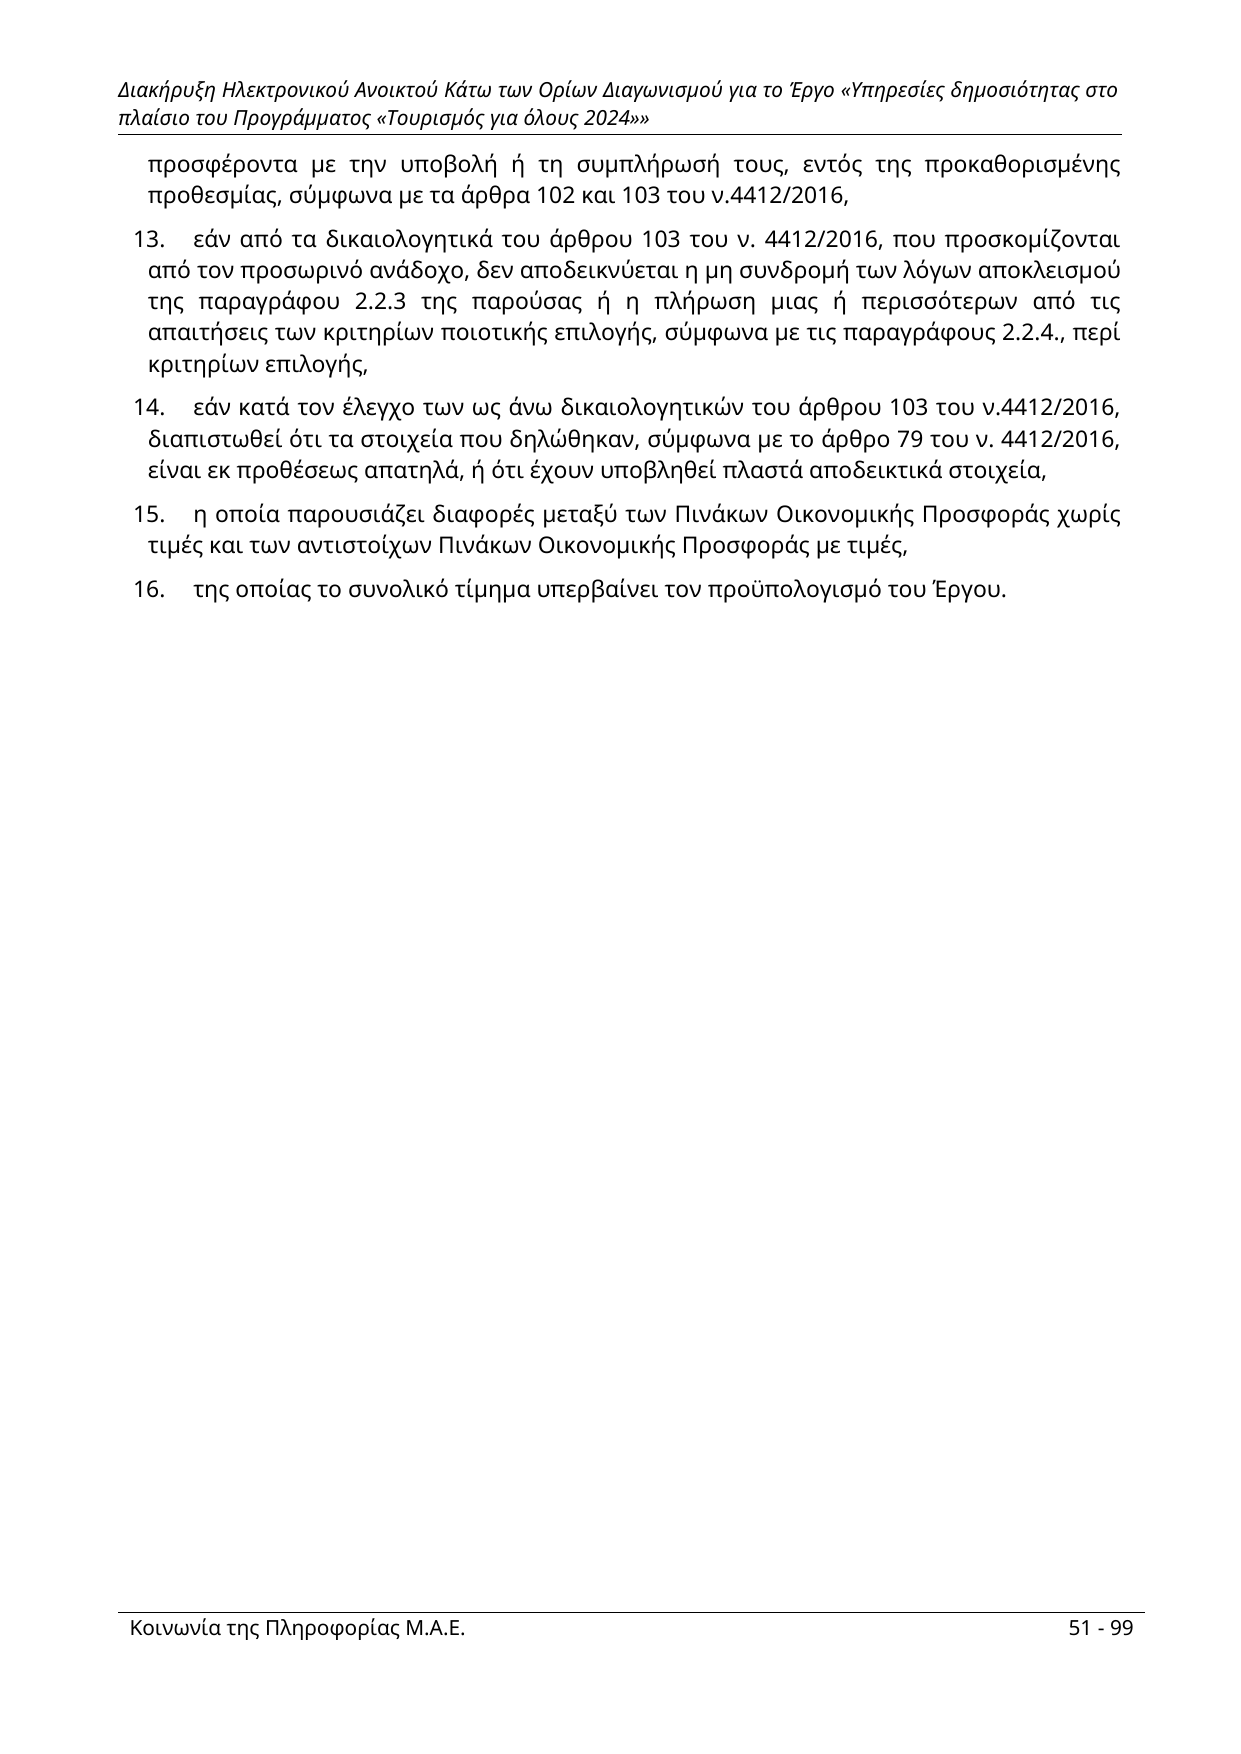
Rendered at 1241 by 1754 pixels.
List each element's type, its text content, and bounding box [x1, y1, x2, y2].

list εάν από τα δικαιολογητικά του άρθρου 103 του ν. 4412/2016, που προσκομίζονται από τον προσωρινό ανάδοχο, δεν αποδεικνύεται η μη συνδρομή των λόγων αποκλεισμού της παραγράφου 2.2.3 της παρούσας ή η πλήρωση μιας ή περισσότερων από τις απαιτήσεις των κριτηρίων ποιοτικής επιλογής, σύμφωνα με τις παραγράφους 2.2.4., περί κριτηρίων επιλογής, [133, 222, 1122, 379]
list εάν κατά τον έλεγχο των ως άνω δικαιολογητικών του άρθρου 103 του ν.4412/2016, διαπιστωθεί ότι τα στοιχεία που δηλώθηκαν, σύμφωνα με το άρθρο 79 του ν. 4412/2016, είναι εκ προθέσεως απατηλά, ή ότι έχουν υποβληθεί πλαστά αποδεικτικά στοιχεία, [133, 391, 1122, 485]
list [133, 147, 1122, 210]
list της οποίας το συνολικό τίμημα υπερβαίνει τον προϋπολογισμό του Έργου. [133, 572, 1122, 604]
list η οποία παρουσιάζει διαφορές μεταξύ των Πινάκων Οικονομικής Προσφοράς χωρίς τιμές και των αντιστοίχων Πινάκων Οικονομικής Προσφοράς με τιμές, [133, 497, 1122, 560]
